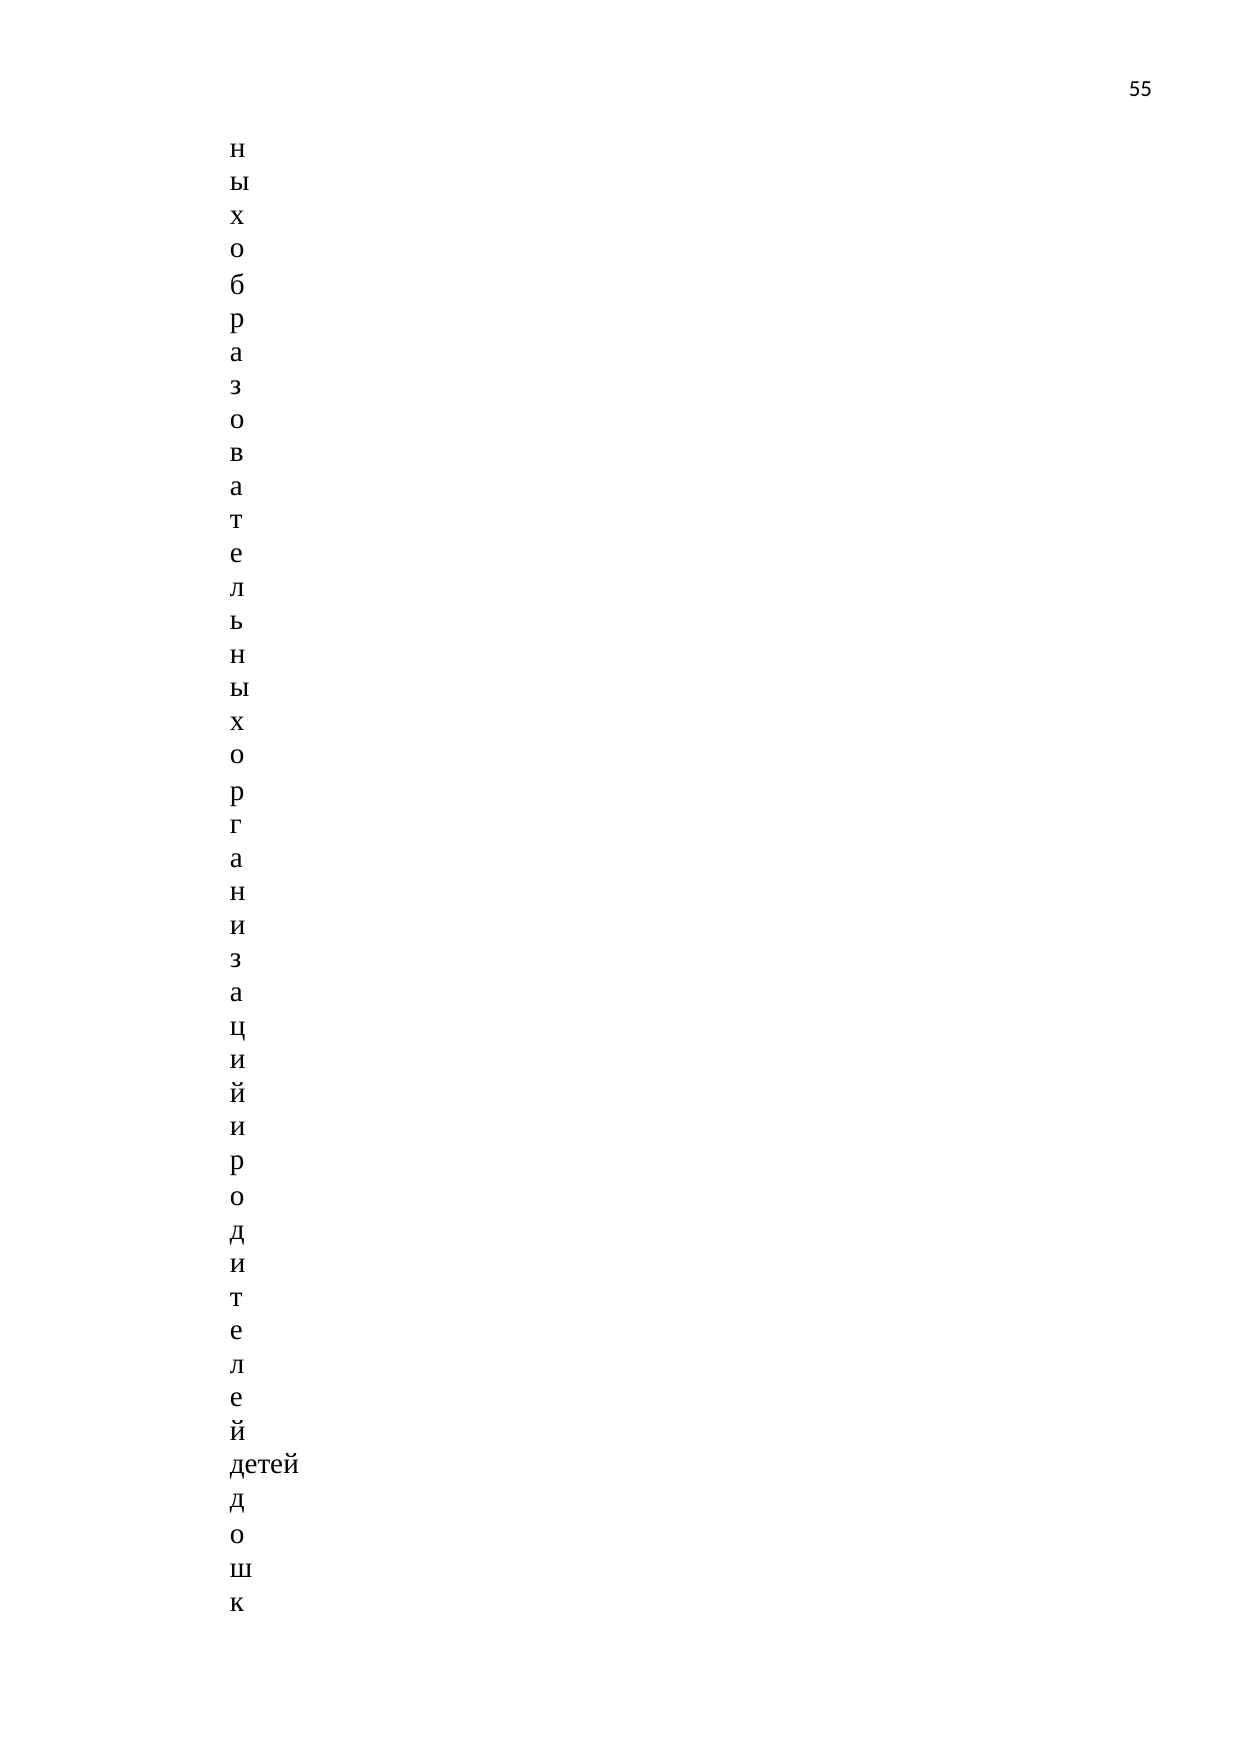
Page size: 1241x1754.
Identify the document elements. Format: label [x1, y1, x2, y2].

list [192, 130, 1152, 1617]
